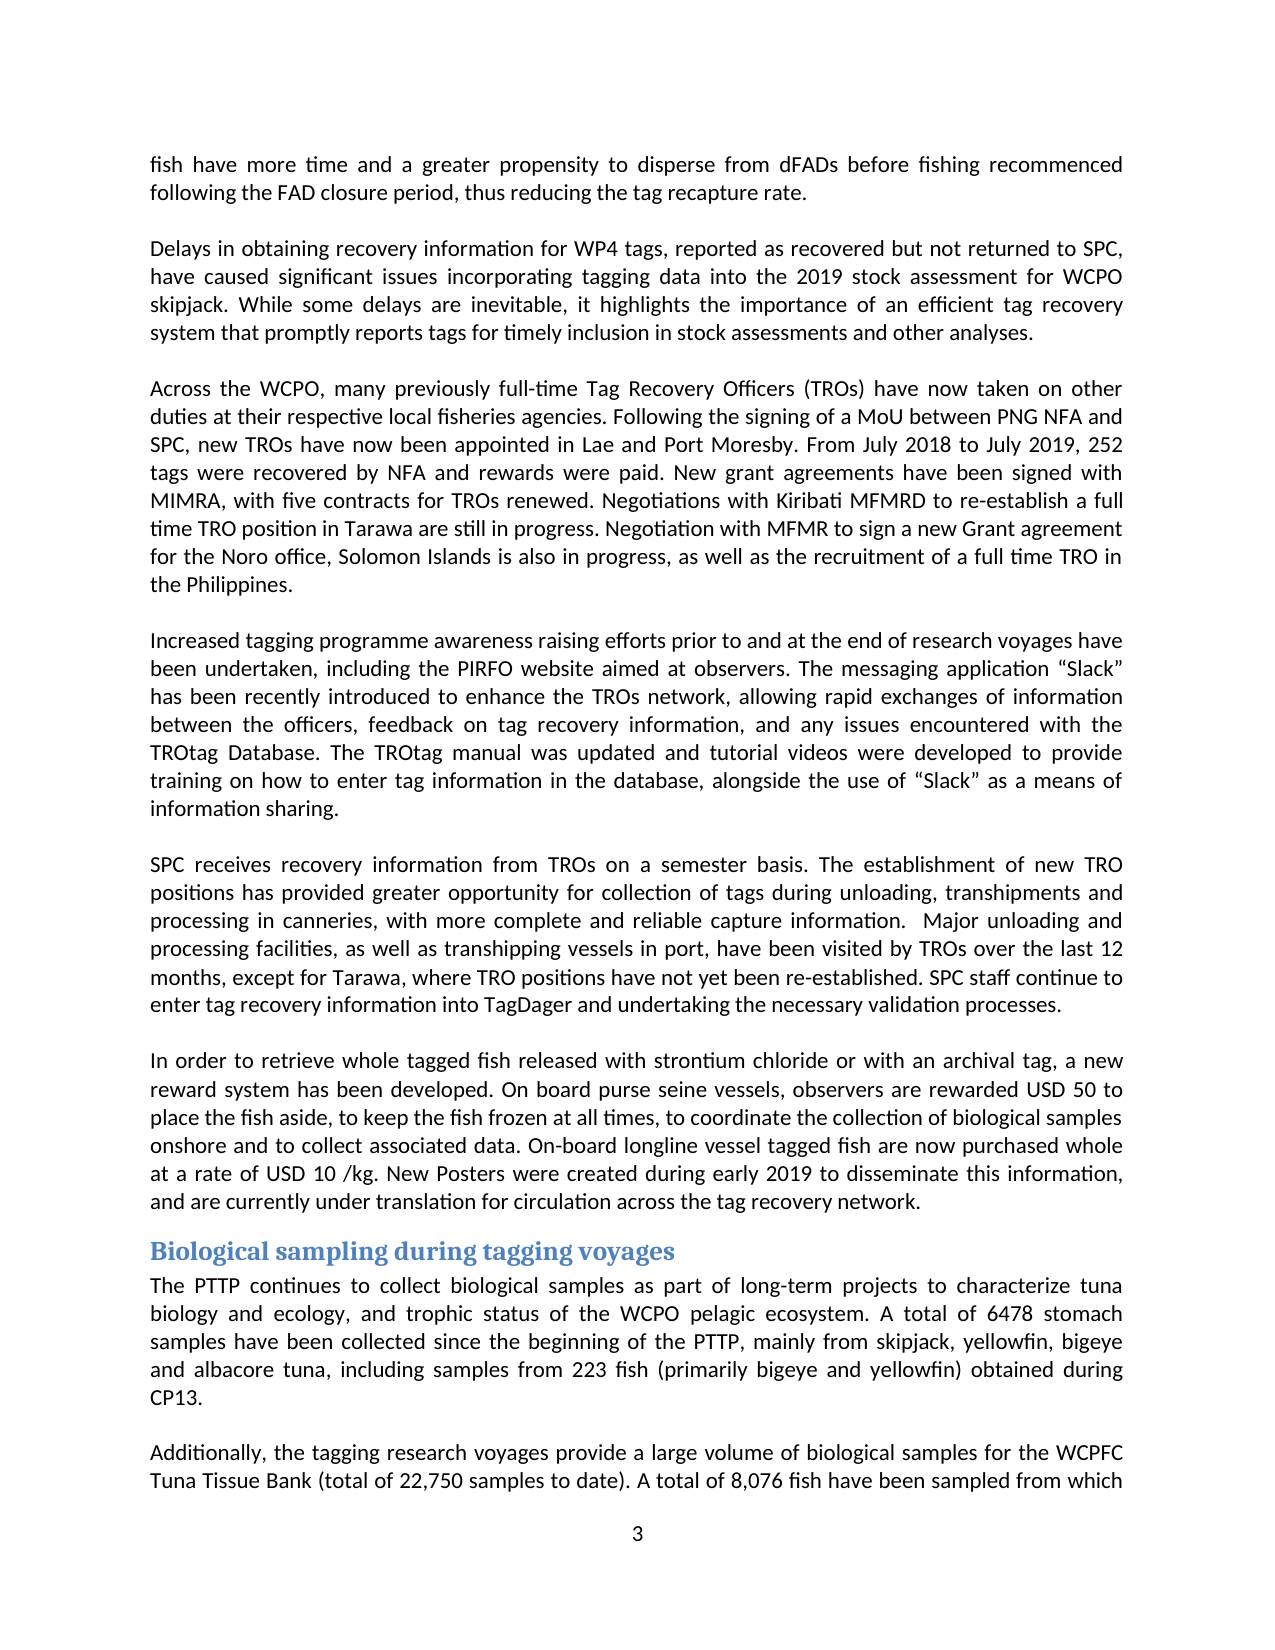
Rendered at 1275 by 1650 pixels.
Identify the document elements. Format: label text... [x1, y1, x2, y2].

subtitle Biological sampling during tagging voyages [150, 1236, 1125, 1267]
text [150, 1438, 1125, 1494]
text Delays in obtaining recovery information for WP4 tags, reported as recovered but not returned to SPC, have caused significant issues incorporating tagging data into the 2019 stock assessment for WCPO skipjack. While some delays are inevitable, it highlights the importance of an efficient tag recovery system that promptly reports tags for timely inclusion in stock assessments and other analyses. [150, 234, 1125, 346]
text Increased tagging programme awareness raising efforts prior to and at the end of research voyages have been undertaken, including the PIRFO website aimed at observers. The messaging application “Slack” has been recently introduced to enhance the TROs network, allowing rapid exchanges of information between the officers, feedback on tag recovery information, and any issues encountered with the TROtag Database. The TROtag manual was updated and tutorial videos were developed to provide training on how to enter tag information in the database, alongside the use of “Slack” as a means of information sharing. [150, 626, 1125, 822]
text The PTTP continues to collect biological samples as part of long-term projects to characterize tuna biology and ecology, and trophic status of the WCPO pelagic ecosystem. A total of 6478 stomach samples have been collected since the beginning of the PTTP, mainly from skipjack, yellowfin, bigeye and albacore tuna, including samples from 223 fish (primarily bigeye and yellowfin) obtained during CP13. [150, 1271, 1125, 1411]
text SPC receives recovery information from TROs on a semester basis. The establishment of new TRO positions has provided greater opportunity for collection of tags during unloading, transhipments and processing in canneries, with more complete and reliable capture information. Major unloading and processing facilities, as well as transhipping vessels in port, have been visited by TROs over the last 12 months, except for Tarawa, where TRO positions have not yet been re-established. SPC staff continue to enter tag recovery information into TagDager and undertaking the necessary validation processes. [150, 851, 1125, 1019]
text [150, 150, 1125, 206]
text In order to retrieve whole tagged fish released with strontium chloride or with an archival tag, a new reward system has been developed. On board purse seine vessels, observers are rewarded USD 50 to place the fish aside, to keep the fish frozen at all times, to coordinate the collection of biological samples onshore and to collect associated data. On-board longline vessel tagged fish are now purchased whole at a rate of USD 10 /kg. New Posters were created during early 2019 to disseminate this information, and are currently under translation for circulation across the tag recovery network. [150, 1047, 1125, 1215]
text Across the WCPO, many previously full-time Tag Recovery Officers (TROs) have now taken on other duties at their respective local fisheries agencies. Following the signing of a MoU between PNG NFA and SPC, new TROs have now been appointed in Lae and Port Moresby. From July 2018 to July 2019, 252 tags were recovered by NFA and rewards were paid. New grant agreements have been signed with MIMRA, with five contracts for TROs renewed. Negotiations with Kiribati MFMRD to re-establish a full time TRO position in Tarawa are still in progress. Negotiation with MFMR to sign a new Grant agreement for the Noro office, Solomon Islands is also in progress, as well as the recruitment of a full time TRO in the Philippines. [150, 374, 1125, 598]
